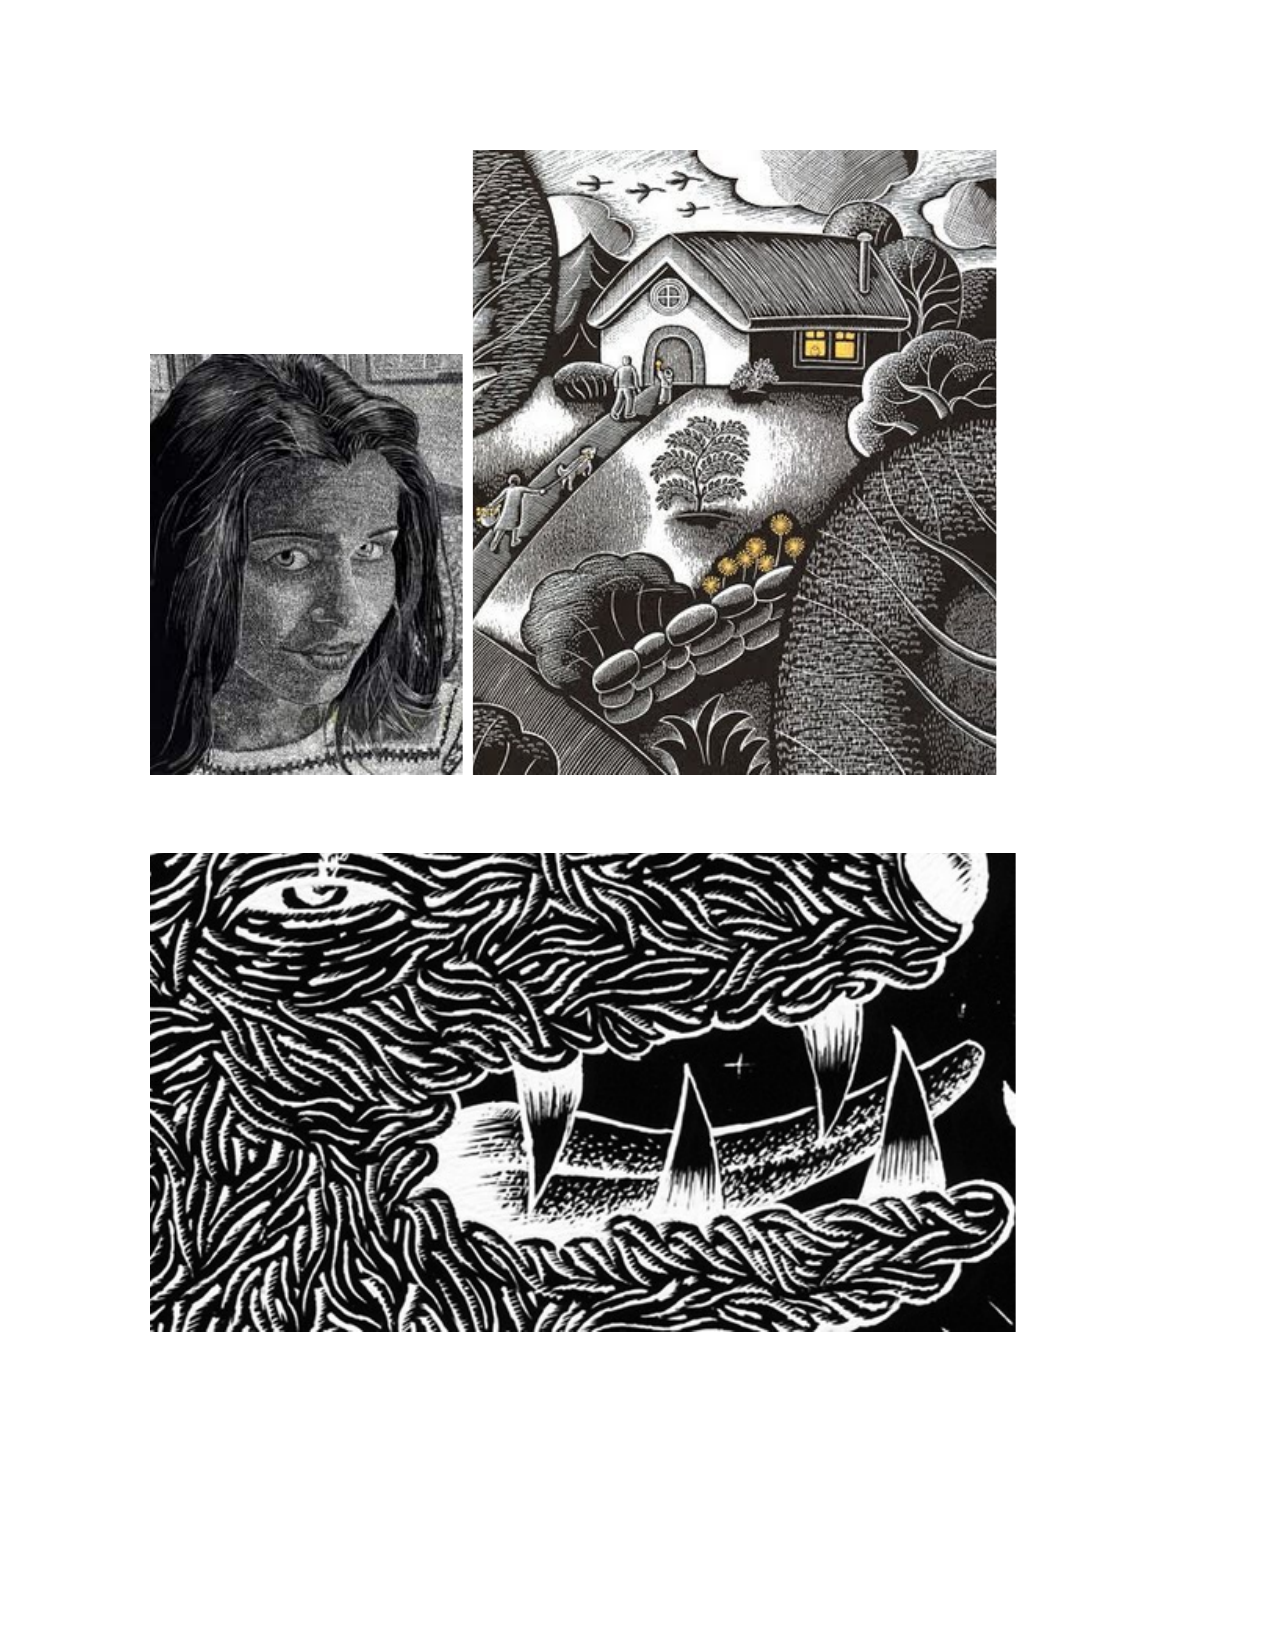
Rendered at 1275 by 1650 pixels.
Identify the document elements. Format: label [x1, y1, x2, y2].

picture [150, 354, 463, 775]
picture [472, 150, 997, 775]
picture [150, 853, 1016, 1332]
